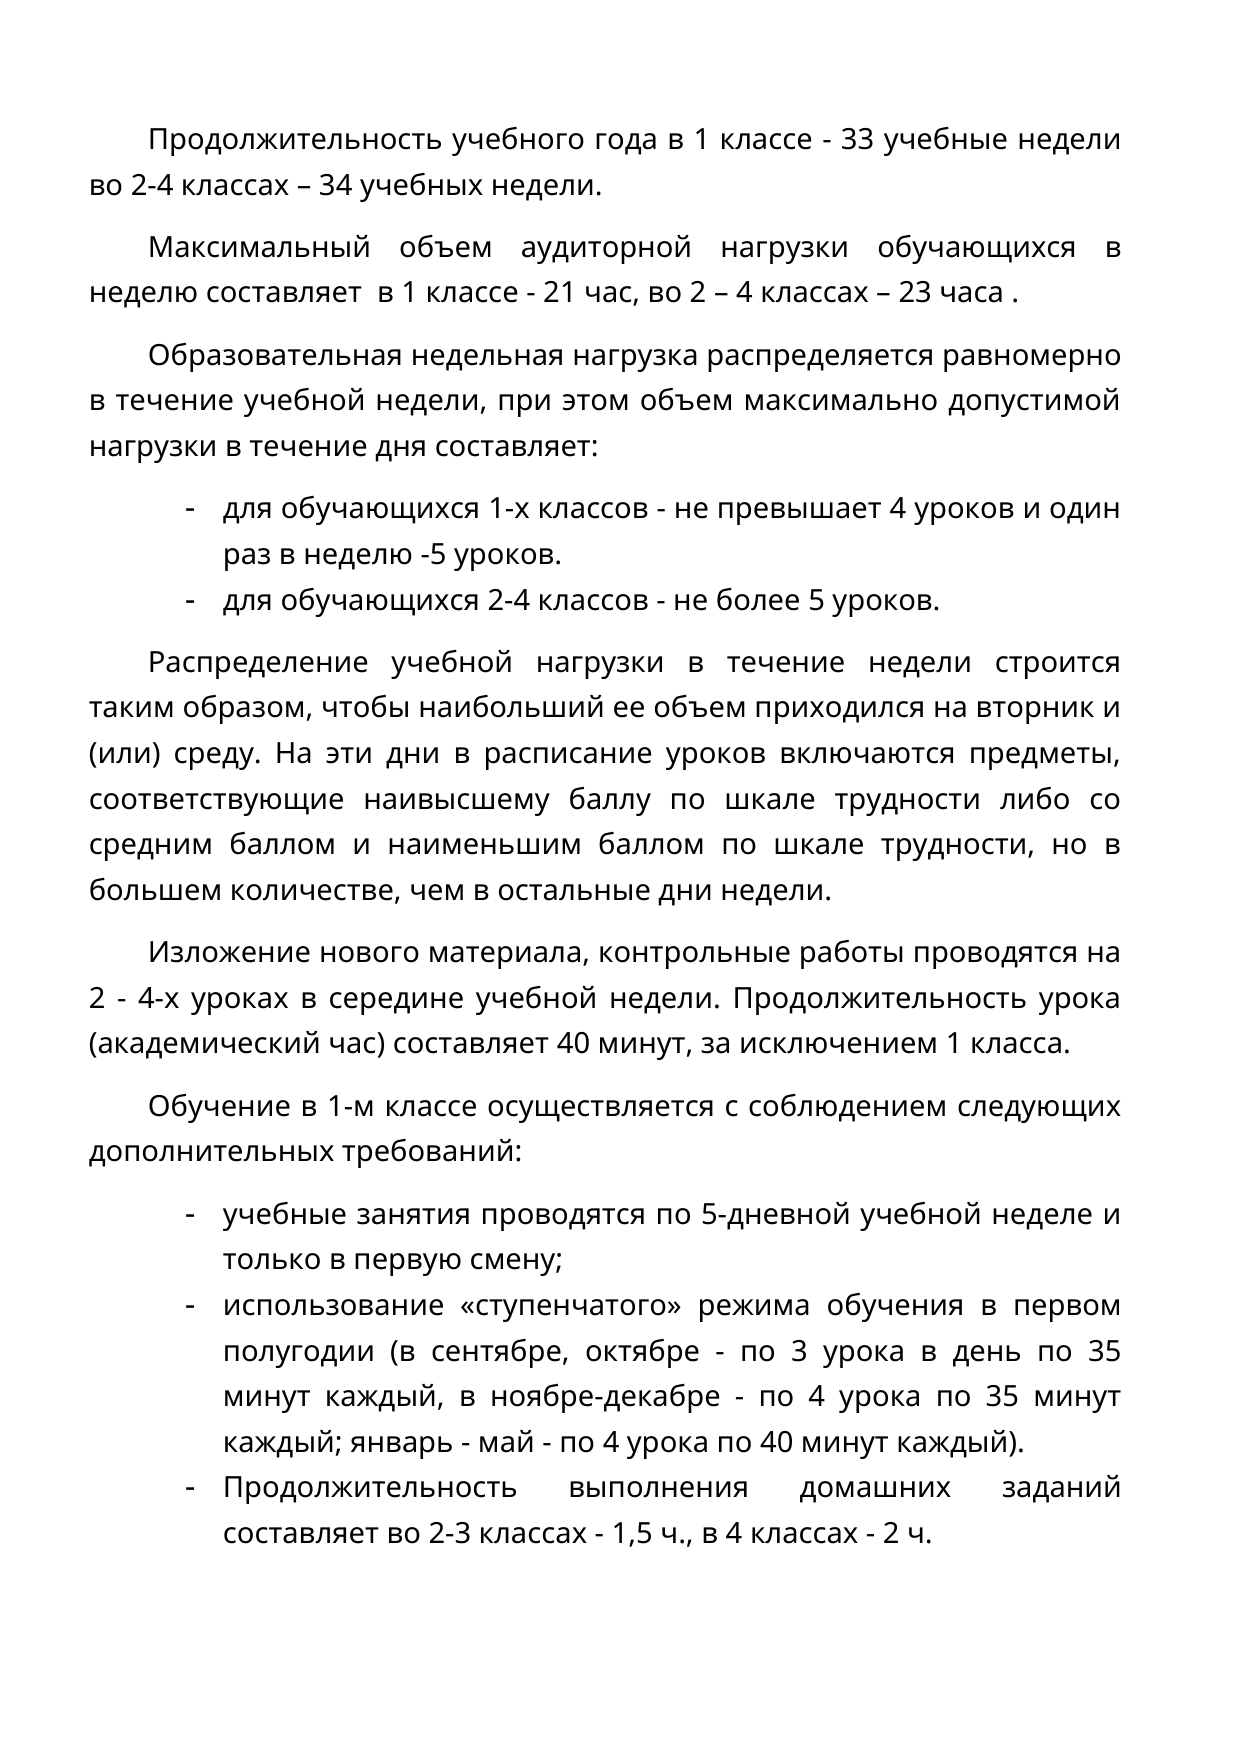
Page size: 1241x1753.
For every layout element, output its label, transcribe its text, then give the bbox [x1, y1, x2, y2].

list Продолжительность выполнения домашних заданий составляет во 2-3 классах - 1,5 ч., в 4 классах - 2 ч. [185, 1467, 1122, 1552]
text Обучение в 1-м классе осуществляется с соблюдением следующих дополнительных требований: [88, 1085, 1122, 1170]
list для обучающихся 2-4 классов - не более 5 уроков. [185, 579, 1122, 618]
text Изложение нового материала, контрольные работы проводятся на 2 - 4-х уроках в середине учебной недели. Продолжительность урока (академический час) составляет 40 минут, за исключением 1 класса. [88, 931, 1122, 1062]
text Распределение учебной нагрузки в течение недели строится таким образом, чтобы наибольший ее объем приходился на вторник и (или) среду. На эти дни в расписание уроков включаются предметы, соответствующие наивысшему баллу по шкале трудности либо со средним баллом и наименьшим баллом по шкале трудности, но в большем количестве, чем в остальные дни недели. [88, 641, 1122, 909]
list использование «ступенчатого» режима обучения в первом полугодии (в сентябре, октябре - по 3 урока в день по 35 минут каждый, в ноябре-декабре - по 4 урока по 35 минут каждый; январь - май - по 4 урока по 40 минут каждый). [185, 1284, 1122, 1461]
list для обучающихся 1-х классов - не превышает 4 уроков и один раз в неделю -5 уроков. [185, 487, 1122, 573]
text Образовательная недельная нагрузка распределяется равномерно в течение учебной недели, при этом объем максимально допустимой нагрузки в течение дня составляет: [88, 334, 1122, 465]
list учебные занятия проводятся по 5-дневной учебной неделе и только в первую смену; [185, 1193, 1122, 1278]
text Продолжительность учебного года в 1 классе - 33 учебные недели во 2-4 классах – 34 учебных недели. [88, 118, 1122, 203]
text Максимальный объем аудиторной нагрузки обучающихся в неделю составляет в 1 классе - 21 час, во 2 – 4 классах – 23 часа . [88, 226, 1122, 311]
